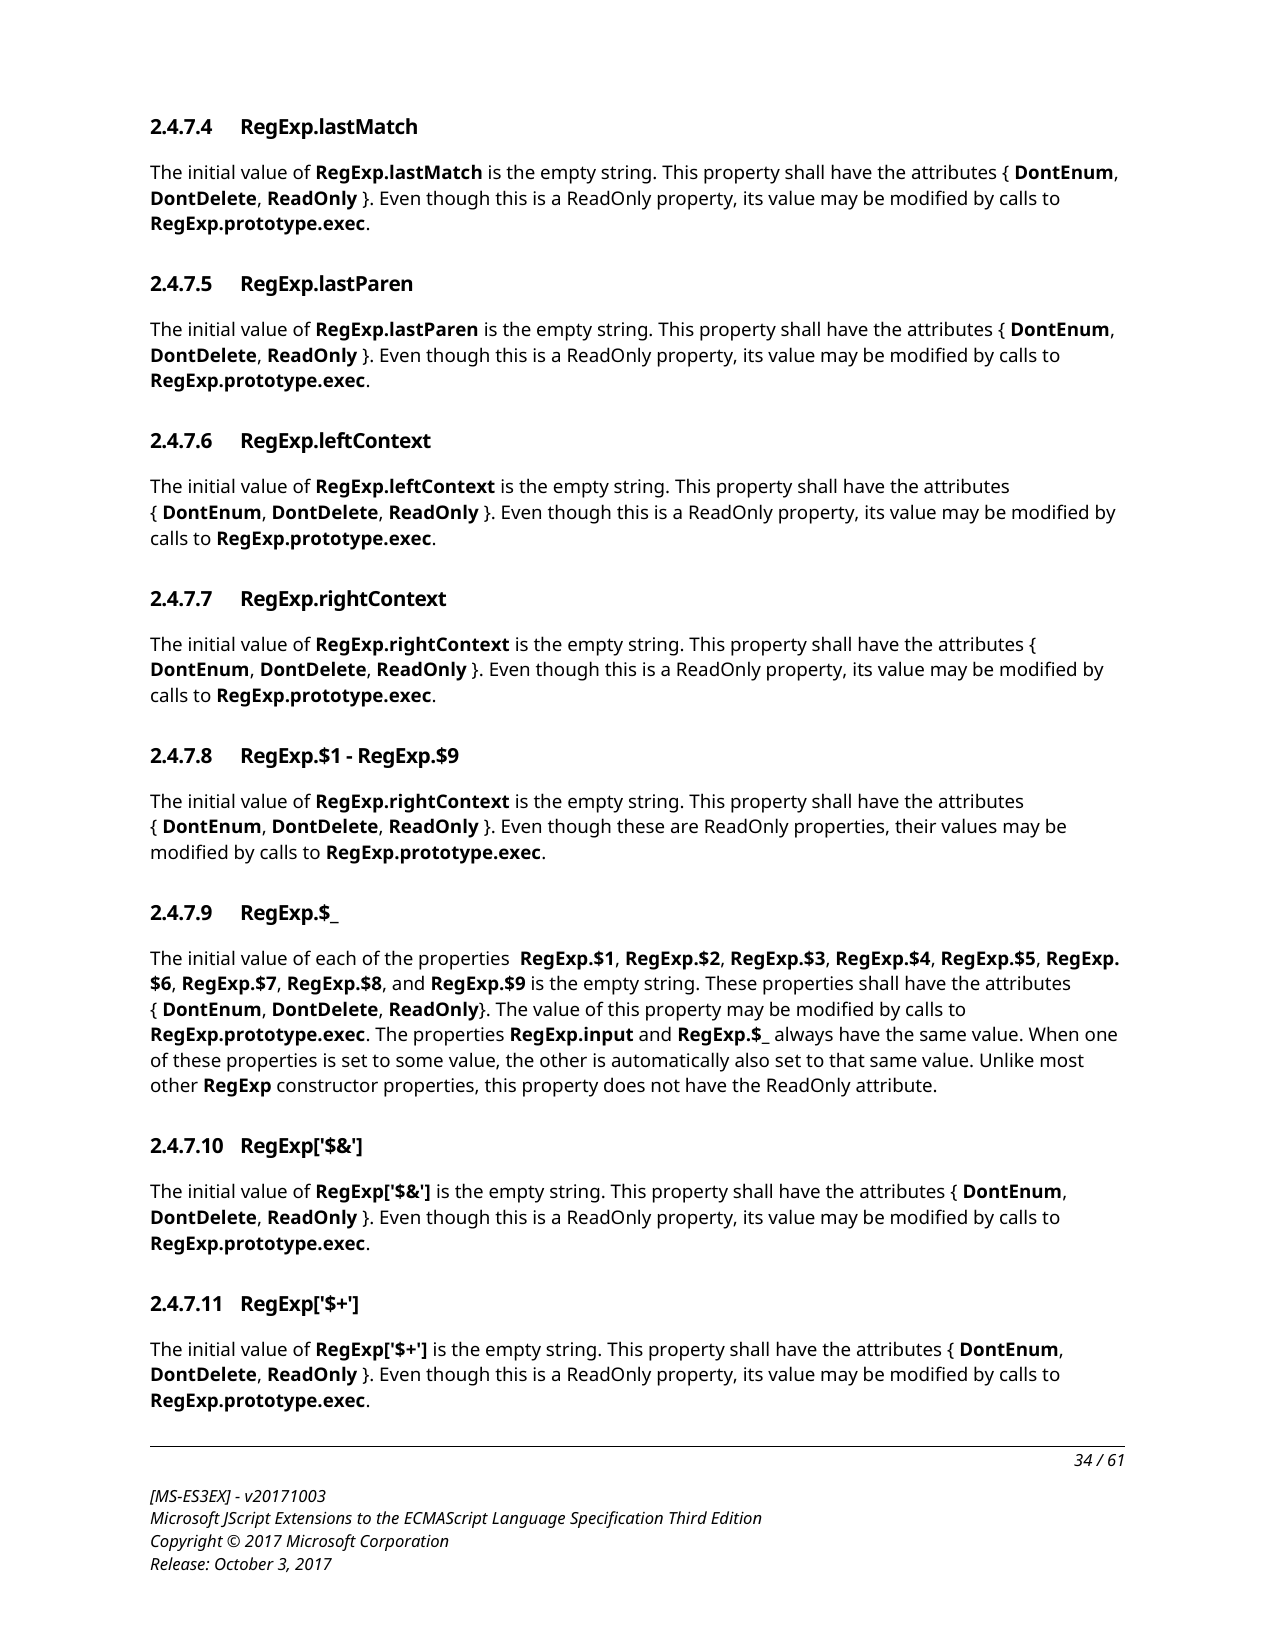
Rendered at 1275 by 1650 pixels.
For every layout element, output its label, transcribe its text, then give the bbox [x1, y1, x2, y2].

text The initial value of each of the properties RegExp.$1, RegExp.$2, RegExp.$3, RegExp.$4, RegExp.$5, RegExp.$6, RegExp.$7, RegExp.$8, and RegExp.$9 is the empty string. These properties shall have the attributes { DontEnum, DontDelete, ReadOnly}. The value of this property may be modified by calls to RegExp.prototype.exec. The properties RegExp.input and RegExp.$_ always have the same value. When one of these properties is set to some value, the other is automatically also set to that same value. Unlike most other RegExp constructor properties, this property does not have the ReadOnly attribute. [150, 945, 1125, 1098]
subtitle RegExp['$&'] [150, 1132, 1125, 1160]
subtitle RegExp.$1 - RegExp.$9 [150, 741, 1125, 769]
text The initial value of RegExp.rightContext is the empty string. This property shall have the attributes { DontEnum, DontDelete, ReadOnly }. Even though these are ReadOnly properties, their values may be modified by calls to RegExp.prototype.exec. [150, 788, 1125, 864]
text The initial value of RegExp['$+'] is the empty string. This property shall have the attributes { DontEnum, DontDelete, ReadOnly }. Even though this is a ReadOnly property, its value may be modified by calls to RegExp.prototype.exec. [150, 1336, 1125, 1412]
text The initial value of RegExp.lastMatch is the empty string. This property shall have the attributes { DontEnum, DontDelete, ReadOnly }. Even though this is a ReadOnly property, its value may be modified by calls to RegExp.prototype.exec. [150, 160, 1125, 236]
text The initial value of RegExp['$&'] is the empty string. This property shall have the attributes { DontEnum, DontDelete, ReadOnly }. Even though this is a ReadOnly property, its value may be modified by calls to RegExp.prototype.exec. [150, 1179, 1125, 1255]
text The initial value of RegExp.leftContext is the empty string. This property shall have the attributes { DontEnum, DontDelete, ReadOnly }. Even though this is a ReadOnly property, its value may be modified by calls to RegExp.prototype.exec. [150, 474, 1125, 550]
subtitle RegExp.$_ [150, 898, 1125, 926]
text The initial value of RegExp.lastParen is the empty string. This property shall have the attributes { DontEnum, DontDelete, ReadOnly }. Even though this is a ReadOnly property, its value may be modified by calls to RegExp.prototype.exec. [150, 317, 1125, 393]
subtitle RegExp.lastMatch [150, 112, 1125, 141]
subtitle RegExp.leftContext [150, 427, 1125, 455]
text The initial value of RegExp.rightContext is the empty string. This property shall have the attributes { DontEnum, DontDelete, ReadOnly }. Even though this is a ReadOnly property, its value may be modified by calls to RegExp.prototype.exec. [150, 631, 1125, 707]
subtitle RegExp.lastParen [150, 269, 1125, 298]
subtitle RegExp['$+'] [150, 1289, 1125, 1317]
subtitle RegExp.rightContext [150, 584, 1125, 612]
